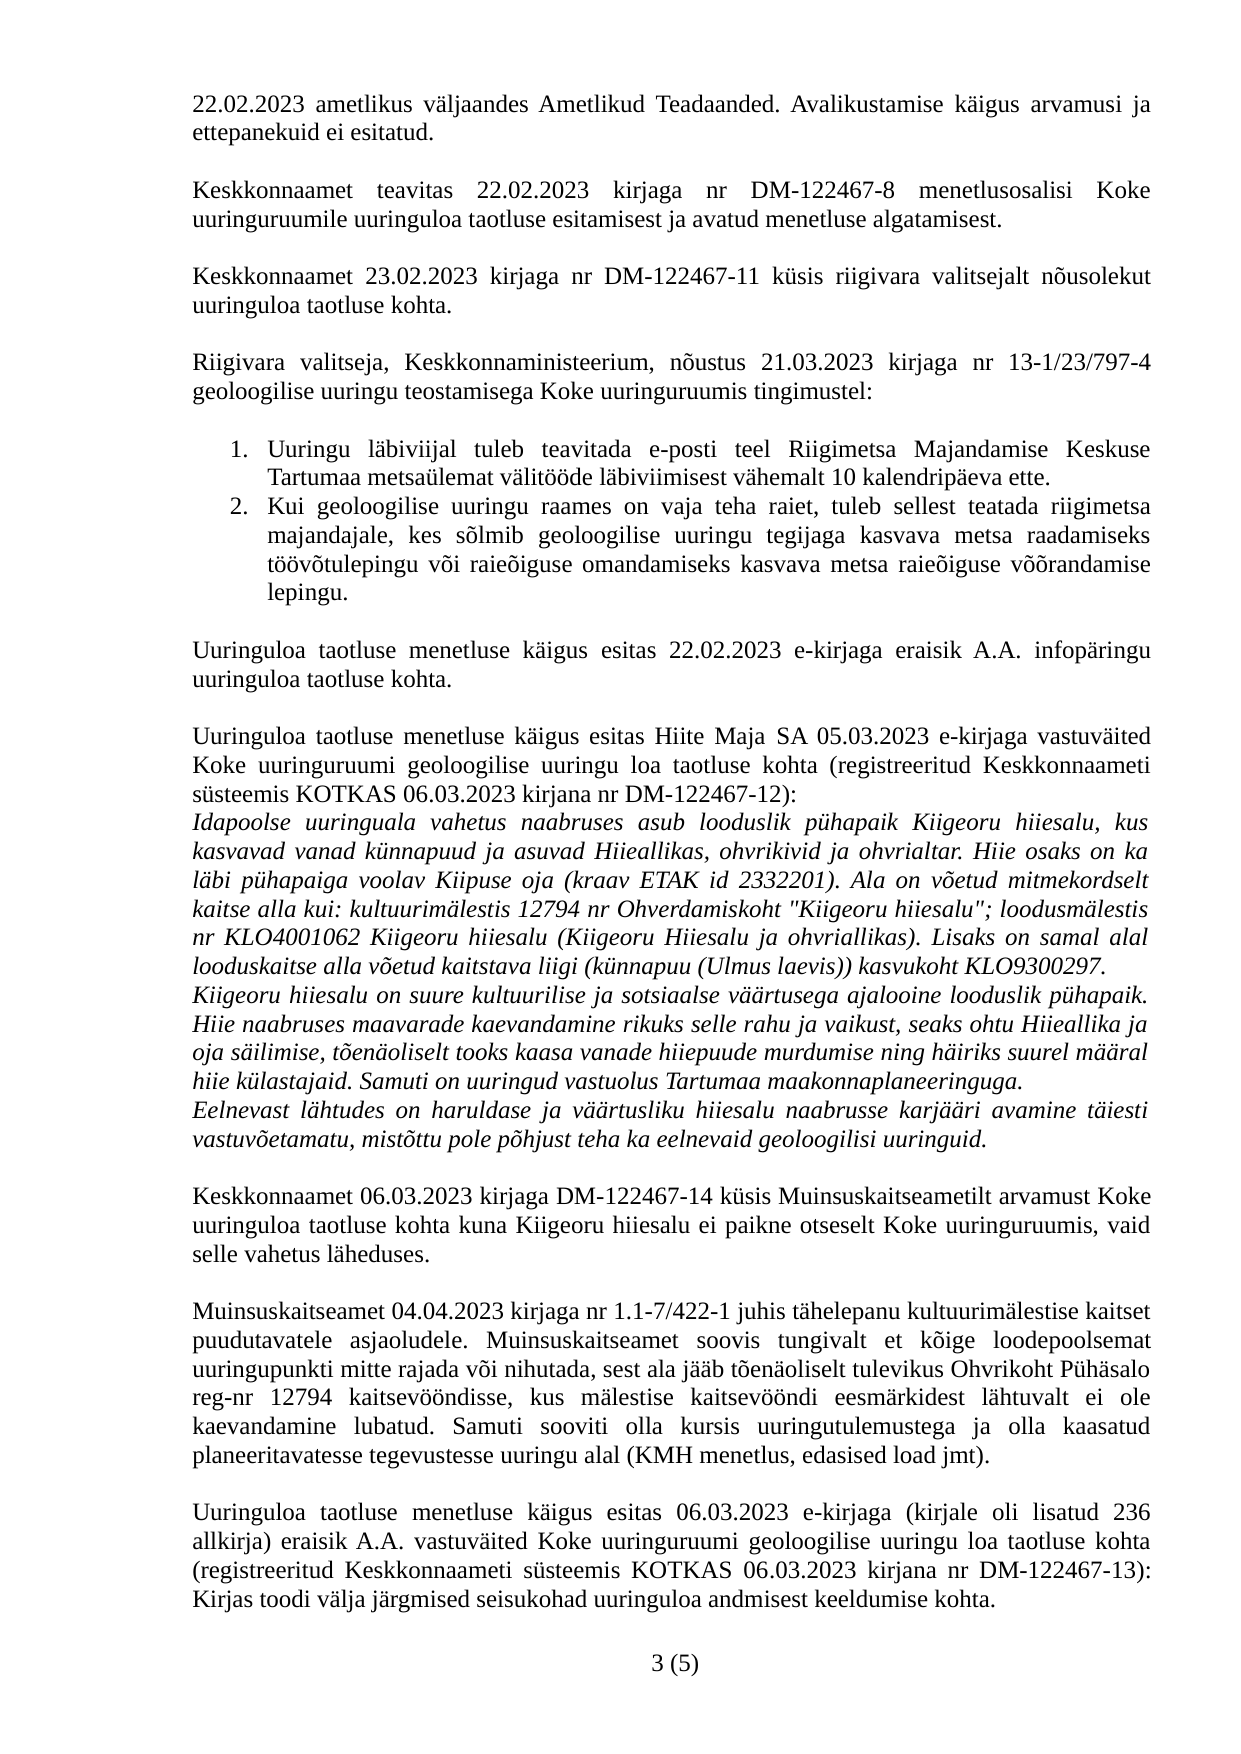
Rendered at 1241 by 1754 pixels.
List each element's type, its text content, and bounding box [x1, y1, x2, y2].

list Uuringu läbiviijal tuleb teavitada e-posti teel Riigimetsa Majandamise Keskuse Tartumaa metsaülemat välitööde läbiviimisest vähemalt 10 kalendripäeva ette. [229, 434, 1152, 491]
text Muinsuskaitseamet 04.04.2023 kirjaga nr 1.1-7/422-1 juhis tähelepanu kultuurimälestise kaitset puudutavatele asjaoludele. Muinsuskaitseamet soovis tungivalt et kõige loodepoolsemat uuringupunkti mitte rajada või nihutada, sest ala jääb tõenäoliselt tulevikus Ohvrikoht Pühäsalo reg-nr 12794 kaitsevööndisse, kus mälestise kaitsevööndi eesmärkidest lähtuvalt ei ole kaevandamine lubatud. Samuti sooviti olla kursis uuringutulemustega ja olla kaasatud planeeritavatesse tegevustesse uuringu alal (KMH menetlus, edasised load jmt). [192, 1296, 1152, 1469]
text Kiigeoru hiiesalu on suure kultuurilise ja sotsiaalse väärtusega ajalooine looduslik pühapaik. Hiie naabruses maavarade kaevandamine rikuks selle rahu ja vaikust, seaks ohtu Hiieallika ja oja säilimise, tõenäoliselt tooks kaasa vanade hiiepuude murdumise ning häiriks suurel määral hiie külastajaid. Samuti on uuringud vastuolus Tartumaa maakonnaplaneeringuga. [192, 980, 1152, 1095]
text Uuringuloa taotluse menetluse käigus esitas 22.02.2023 e-kirjaga eraisik A.A. infopäringu uuringuloa taotluse kohta. [192, 635, 1152, 692]
text Uuringuloa taotluse menetluse käigus esitas Hiite Maja SA 05.03.2023 e-kirjaga vastuväited Koke uuringuruumi geoloogilise uuringu loa taotluse kohta (registreeritud Keskkonnaameti süsteemis KOTKAS 06.03.2023 kirjana nr DM-122467-12): [192, 721, 1152, 807]
text Riigivara valitseja, Keskkonnaministeerium, nõustus 21.03.2023 kirjaga nr 13-1/23/797-4 geoloogilise uuringu teostamisega Koke uuringuruumis tingimustel: [192, 347, 1152, 405]
text Idapoolse uuringuala vahetus naabruses asub looduslik pühapaik Kiigeoru hiiesalu, kus kasvavad vanad künnapuud ja asuvad Hiieallikas, ohvrikivid ja ohvrialtar. Hiie osaks on ka läbi pühapaiga voolav Kiipuse oja (kraav ETAK id 2332201). Ala on võetud mitmekordselt kaitse alla kui: kultuurimälestis 12794 nr Ohverdamiskoht "Kiigeoru hiiesalu"; loodusmälestis nr KLO4001062 Kiigeoru hiiesalu (Kiigeoru Hiiesalu ja ohvriallikas). Lisaks on samal alal looduskaitse alla võetud kaitstava liigi (künnapuu (Ulmus laevis)) kasvukoht KLO9300297. [192, 807, 1152, 980]
text Keskkonnaamet 06.03.2023 kirjaga DM-122467-14 küsis Muinsuskaitseametilt arvamust Koke uuringuloa taotluse kohta kuna Kiigeoru hiiesalu ei paikne otseselt Koke uuringuruumis, vaid selle vahetus läheduses. [192, 1181, 1152, 1267]
text Keskkonnaamet 23.02.2023 kirjaga nr DM-122467-11 küsis riigivara valitsejalt nõusolekut uuringuloa taotluse kohta. [192, 261, 1152, 319]
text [192, 89, 1152, 146]
list Kui geoloogilise uuringu raames on vaja teha raiet, tuleb sellest teatada riigimetsa majandajale, kes sõlmib geoloogilise uuringu tegijaga kasvava metsa raadamiseks töövõtulepingu või raieõiguse omandamiseks kasvava metsa raieõiguse võõrandamise lepingu. [229, 491, 1152, 606]
text Eelnevast lähtudes on haruldase ja väärtusliku hiiesalu naabrusse karjääri avamine täiesti vastuvõetamatu, mistõttu pole põhjust teha ka eelnevaid geoloogilisi uuringuid. [192, 1095, 1152, 1152]
text Uuringuloa taotluse menetluse käigus esitas 06.03.2023 e-kirjaga (kirjale oli lisatud 236 allkirja) eraisik A.A. vastuväited Koke uuringuruumi geoloogilise uuringu loa taotluse kohta (registreeritud Keskkonnaameti süsteemis KOTKAS 06.03.2023 kirjana nr DM-122467-13): Kirjas toodi välja järgmised seisukohad uuringuloa andmisest keeldumise kohta. [192, 1497, 1152, 1612]
text Keskkonnaamet teavitas 22.02.2023 kirjaga nr DM-122467-8 menetlusosalisi Koke uuringuruumile uuringuloa taotluse esitamisest ja avatud menetluse algatamisest. [192, 175, 1152, 232]
